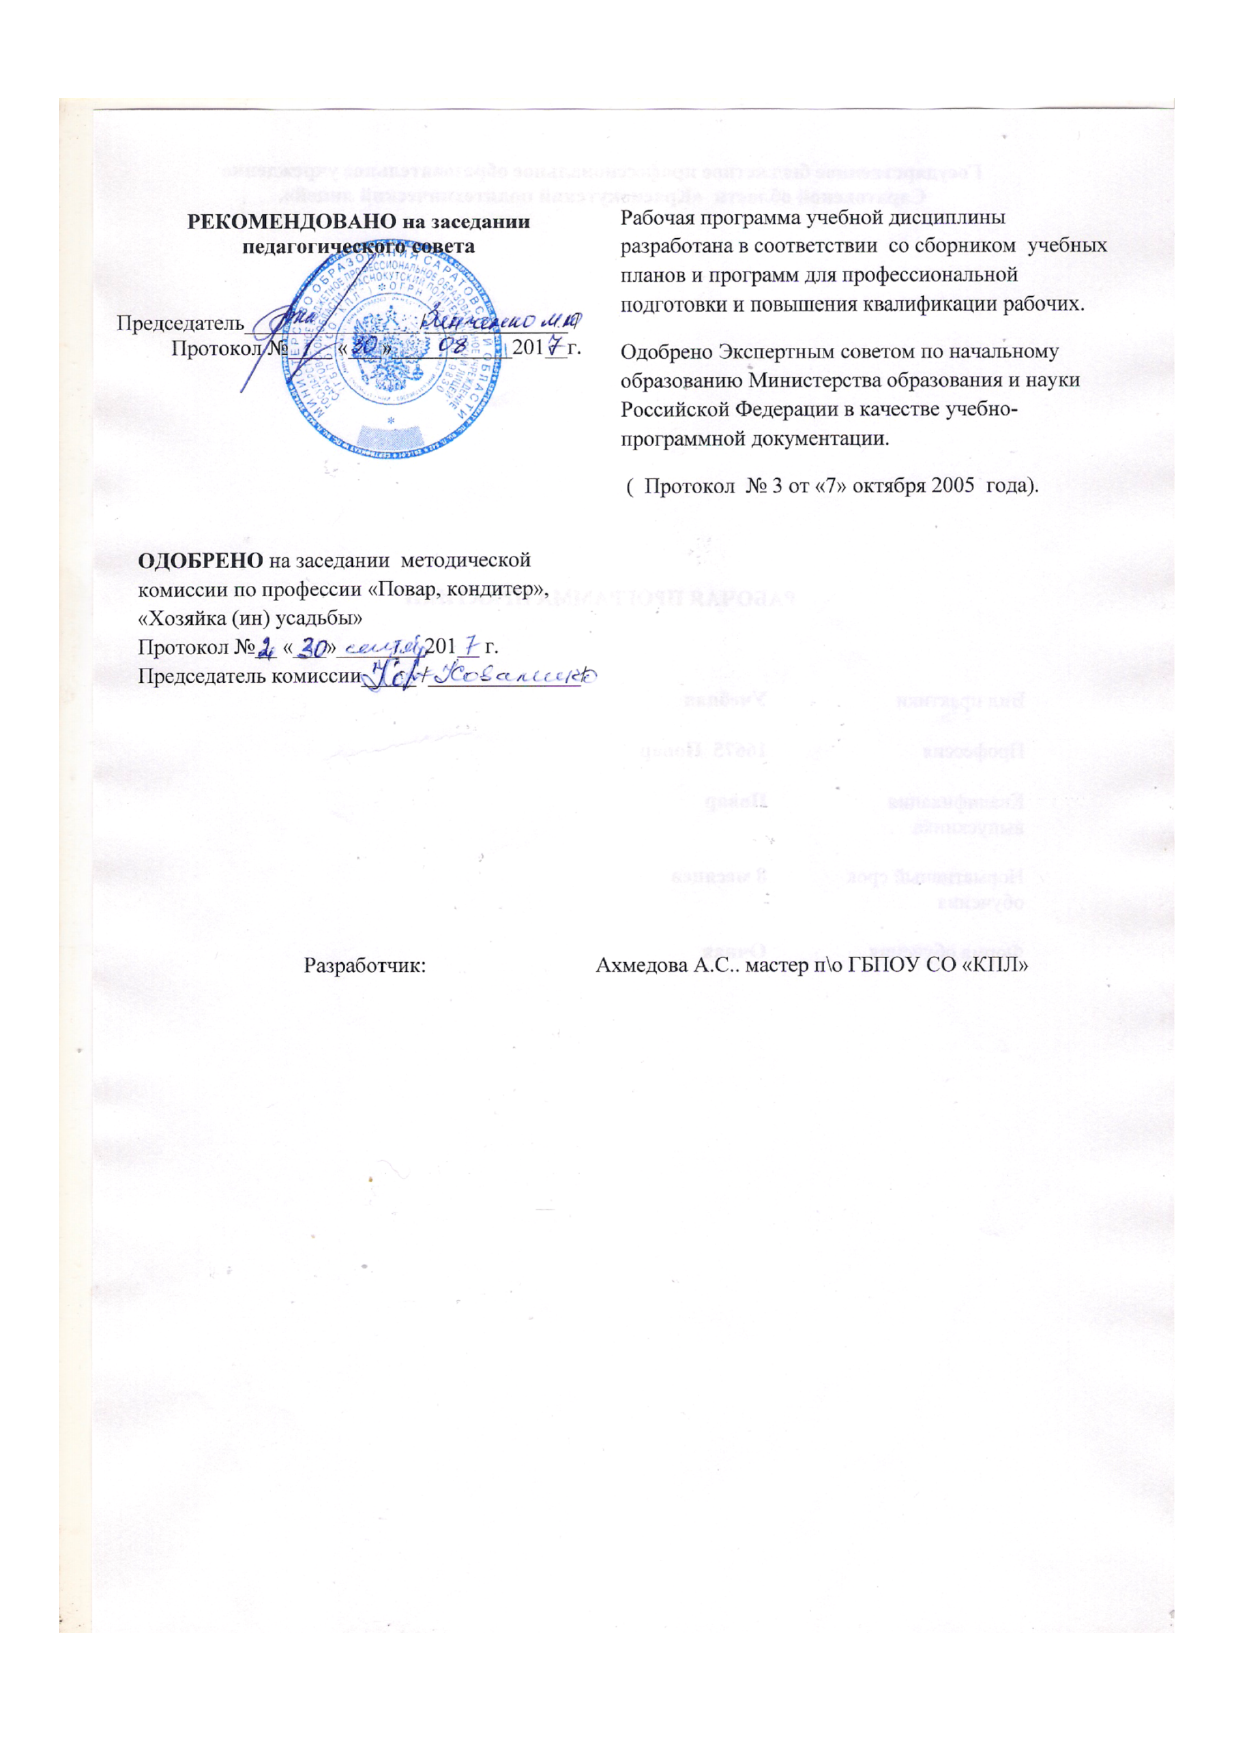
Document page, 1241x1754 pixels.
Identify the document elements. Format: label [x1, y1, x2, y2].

picture [59, 98, 1175, 1633]
